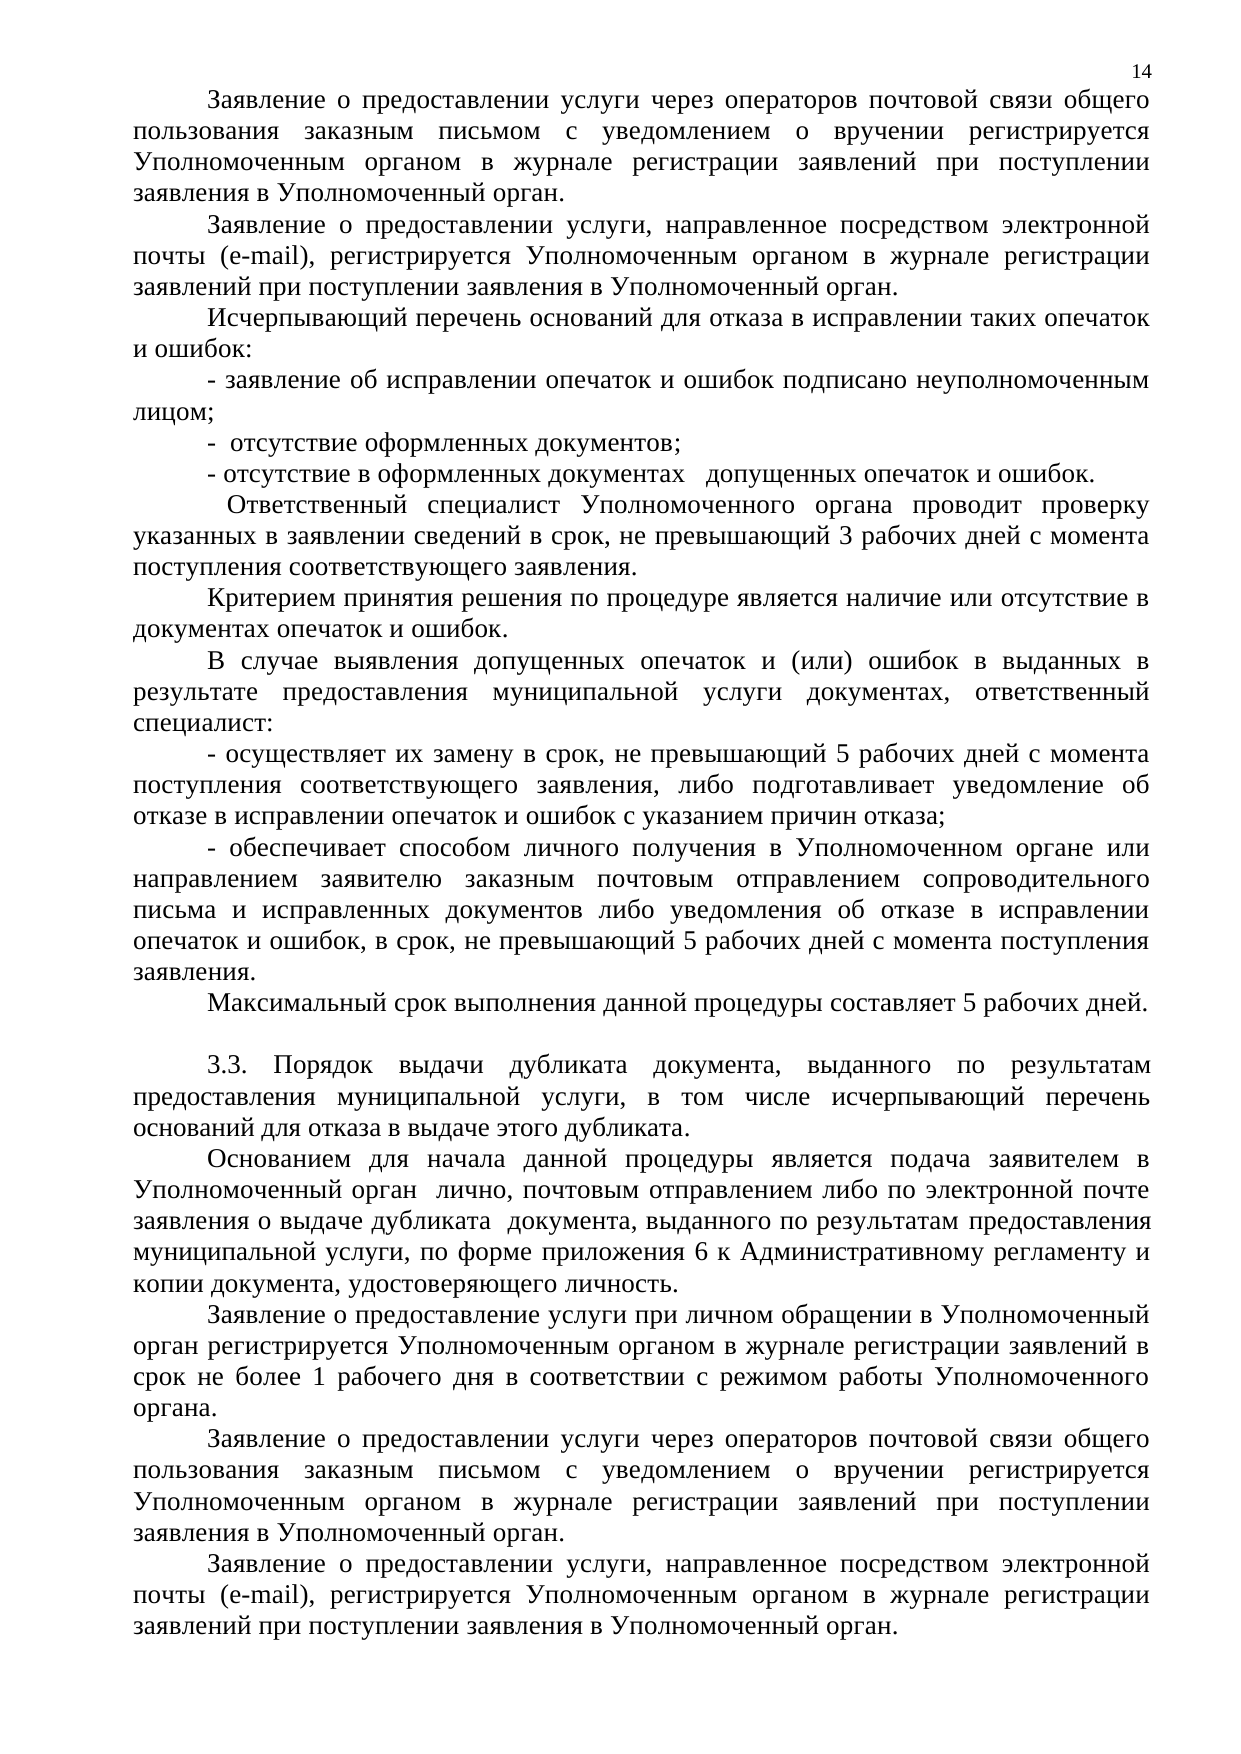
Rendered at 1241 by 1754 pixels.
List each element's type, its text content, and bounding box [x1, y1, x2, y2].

text - отсутствие оформленных документов; [133, 426, 1152, 457]
text Заявление о предоставлении услуги через операторов почтовой связи общего пользования заказным письмом с уведомлением о вручении регистрируется Уполномоченным органом в журнале регистрации заявлений при поступлении заявления в Уполномоченный орган. [133, 1422, 1152, 1547]
text Исчерпывающий перечень оснований для отказа в исправлении таких опечаток и ошибок: [133, 301, 1152, 363]
text Ответственный специалист Уполномоченного органа проводит проверку указанных в заявлении сведений в срок, не превышающий 3 рабочих дней с момента поступления соответствующего заявления. [133, 488, 1152, 581]
text Критерием принятия решения по процедуре является наличие или отсутствие в документах опечаток и ошибок. [133, 581, 1152, 644]
text - отсутствие в оформленных документах допущенных опечаток и ошибок. [133, 457, 1152, 488]
text В случае выявления допущенных опечаток и (или) ошибок в выданных в результате предоставления муниципальной услуги документах, ответственный специалист: [133, 644, 1152, 737]
text Заявление о предоставлении услуги, направленное посредством электронной почты (e-mail), регистрируется Уполномоченным органом в журнале регистрации заявлений при поступлении заявления в Уполномоченный орган. [133, 1547, 1152, 1640]
text Основанием для начала данной процедуры является подача заявителем в Уполномоченный орган лично, почтовым отправлением либо по электронной почте заявления о выдаче дубликата документа, выданного по результатам предоставления муниципальной услуги, по форме приложения 6 к Административному регламенту и копии документа, удостоверяющего личность. [133, 1142, 1152, 1298]
text Заявление о предоставлении услуги через операторов почтовой связи общего пользования заказным письмом с уведомлением о вручении регистрируется Уполномоченным органом в журнале регистрации заявлений при поступлении заявления в Уполномоченный орган. [133, 83, 1152, 208]
text Заявление о предоставлении услуги, направленное посредством электронной почты (e-mail), регистрируется Уполномоченным органом в журнале регистрации заявлений при поступлении заявления в Уполномоченный орган. [133, 208, 1152, 301]
text - осуществляет их замену в срок, не превышающий 5 рабочих дней с момента поступления соответствующего заявления, либо подготавливает уведомление об отказе в исправлении опечаток и ошибок с указанием причин отказа; [133, 737, 1152, 831]
text Максимальный срок выполнения данной процедуры составляет 5 рабочих дней. [133, 986, 1152, 1017]
text Заявление о предоставление услуги при личном обращении в Уполномоченный орган регистрируется Уполномоченным органом в журнале регистрации заявлений в срок не более 1 рабочего дня в соответствии с режимом работы Уполномоченного органа. [133, 1298, 1152, 1422]
text 3.3. Порядок выдачи дубликата документа, выданного по результатам предоставления муниципальной услуги, в том числе исчерпывающий перечень оснований для отказа в выдаче этого дубликата. [133, 1049, 1152, 1142]
text - заявление об исправлении опечаток и ошибок подписано неуполномоченным лицом; [133, 363, 1152, 426]
text - обеспечивает способом личного получения в Уполномоченном органе или направлением заявителю заказным почтовым отправлением сопроводительного письма и исправленных документов либо уведомления об отказе в исправлении опечаток и ошибок, в срок, не превышающий 5 рабочих дней с момента поступления заявления. [133, 831, 1152, 986]
